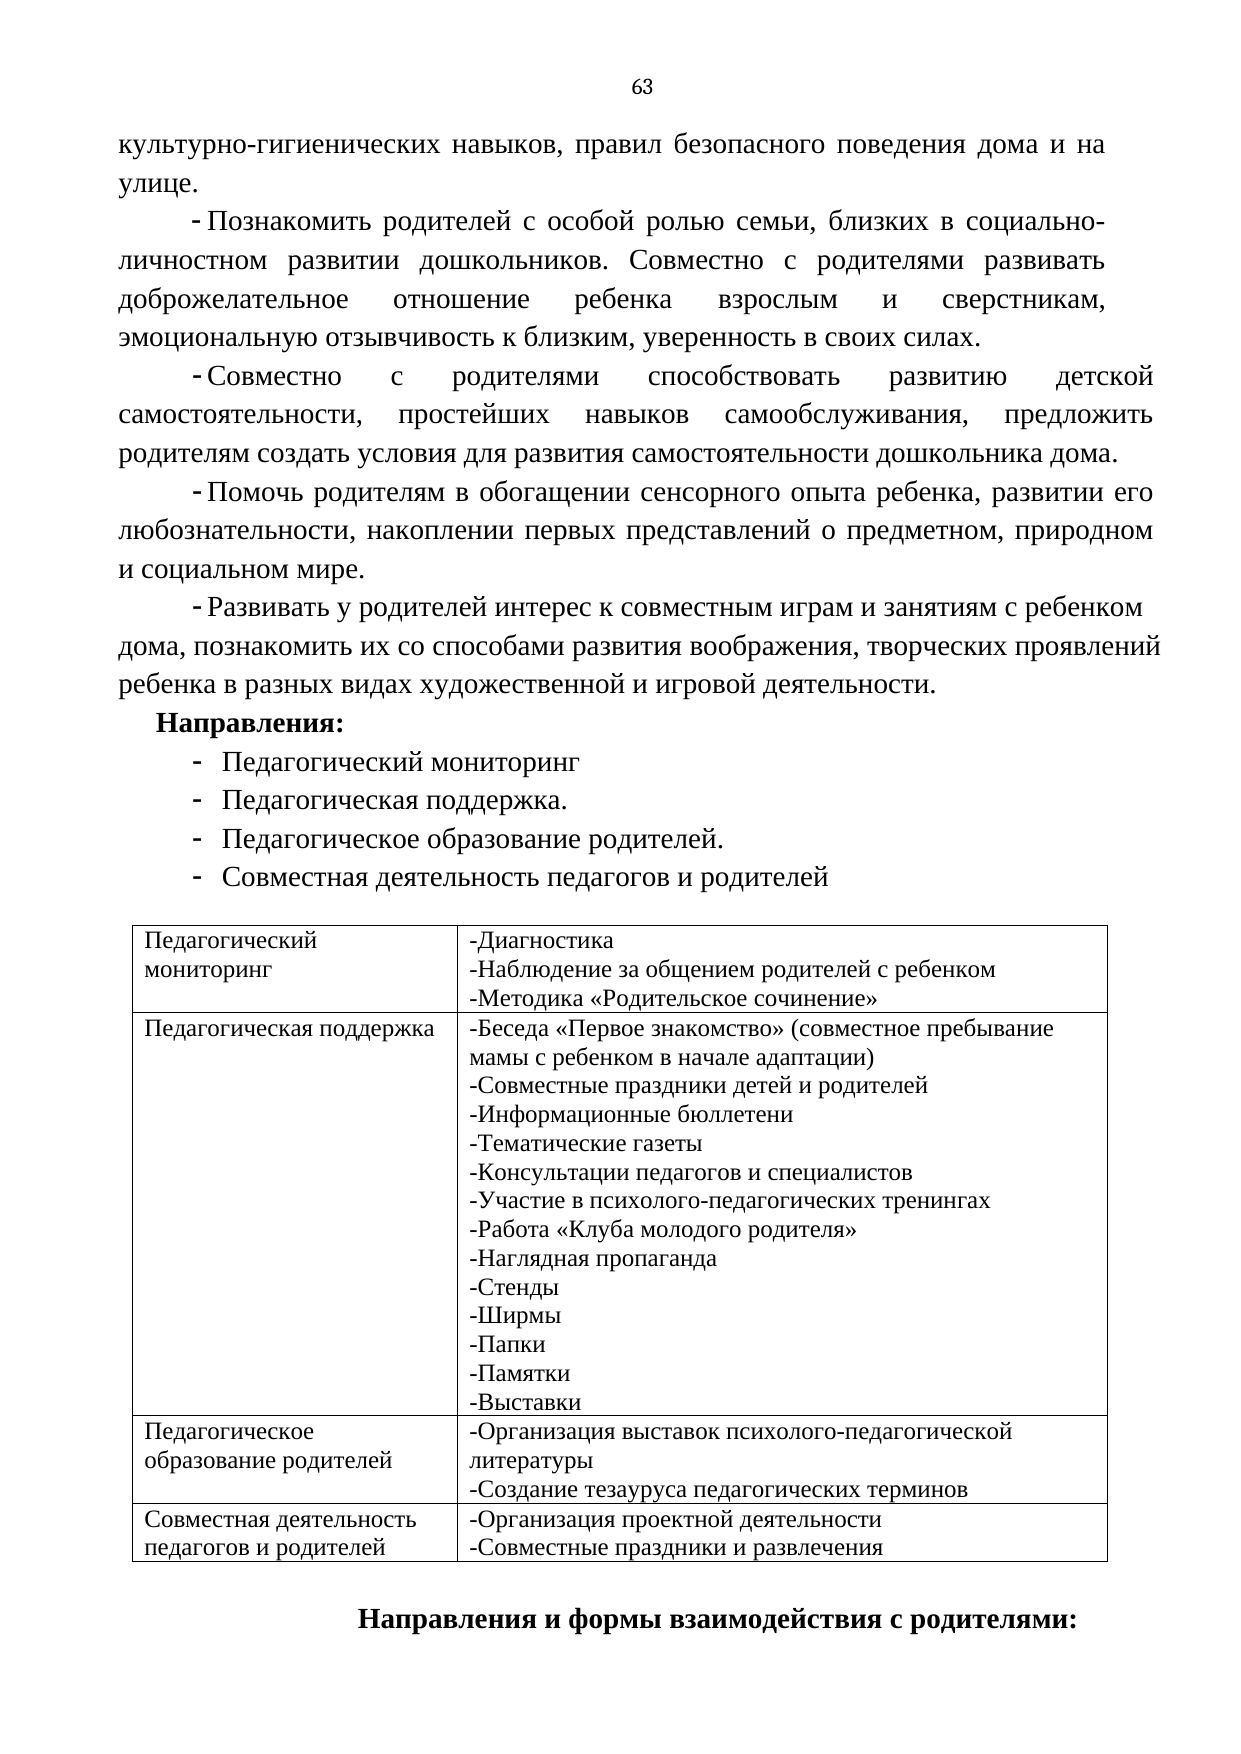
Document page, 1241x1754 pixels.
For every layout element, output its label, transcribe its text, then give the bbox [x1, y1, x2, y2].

table_cell -Организация проектной деятельности -Совместные праздники и развлечения [458, 1504, 1107, 1561]
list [118, 126, 1106, 198]
list Познакомить родителей с особой ролью семьи, близких в социально-личностном развитии дошкольников. Совместно с родителями развивать доброжелательное отношение ребенка взрослым и сверстникам, эмоциональную отзывчивость к близким, уверенность в своих силах. [118, 203, 1106, 353]
table_header Педагогический мониторинг [133, 926, 457, 1012]
list Помочь родителям в обогащении сенсорного опыта ребенка, развитии его любознательности, накоплении первых представлений о предметном, природном и социальном мире. [118, 474, 1154, 584]
list Развивать у родителей интерес к совместным играм и занятиям с ребенком дома, познакомить их со способами развития воображения, творческих проявлений ребенка в разных видах художественной и игровой деятельности. [118, 589, 1167, 700]
list Совместная деятельность педагогов и родителей [118, 859, 1167, 893]
table_cell Педагогическая поддержка [133, 1013, 457, 1415]
list Педагогическое образование родителей. [118, 821, 1167, 854]
table_cell Педагогическое образование родителей [133, 1416, 457, 1503]
list Педагогический мониторинг [118, 744, 1167, 777]
text Направления: [156, 705, 1167, 739]
text Направления и формы взаимодействия с родителями: [358, 1601, 1167, 1634]
table_header -Диагностика -Наблюдение за общением родителей с ребенком -Методика «Родительское сочинение» [458, 926, 1107, 1012]
list Совместно с родителями способствовать развитию детской самостоятельности, простейших навыков самообслуживания, предложить родителям создать условия для развития самостоятельности дошкольника дома. [118, 358, 1154, 469]
list Педагогическая поддержка. [118, 782, 1167, 816]
table_cell -Беседа «Первое знакомство» (совместное пребывание мамы с ребенком в начале адаптации) -Совместные праздники детей и родителей -Информационные бюллетени -Тематические газеты -Консультации педагогов и специалистов -Участие в психолого-педагогических тренингах -Работа «Клуба молодого родителя» -Наглядная пропаганда -Стенды -Ширмы -Папки -Памятки -Выставки [458, 1013, 1107, 1415]
table_cell Совместная деятельность педагогов и родителей [133, 1504, 457, 1561]
table_cell -Организация выставок психолого-педагогической литературы -Создание тезауруса педагогических терминов [458, 1416, 1107, 1503]
